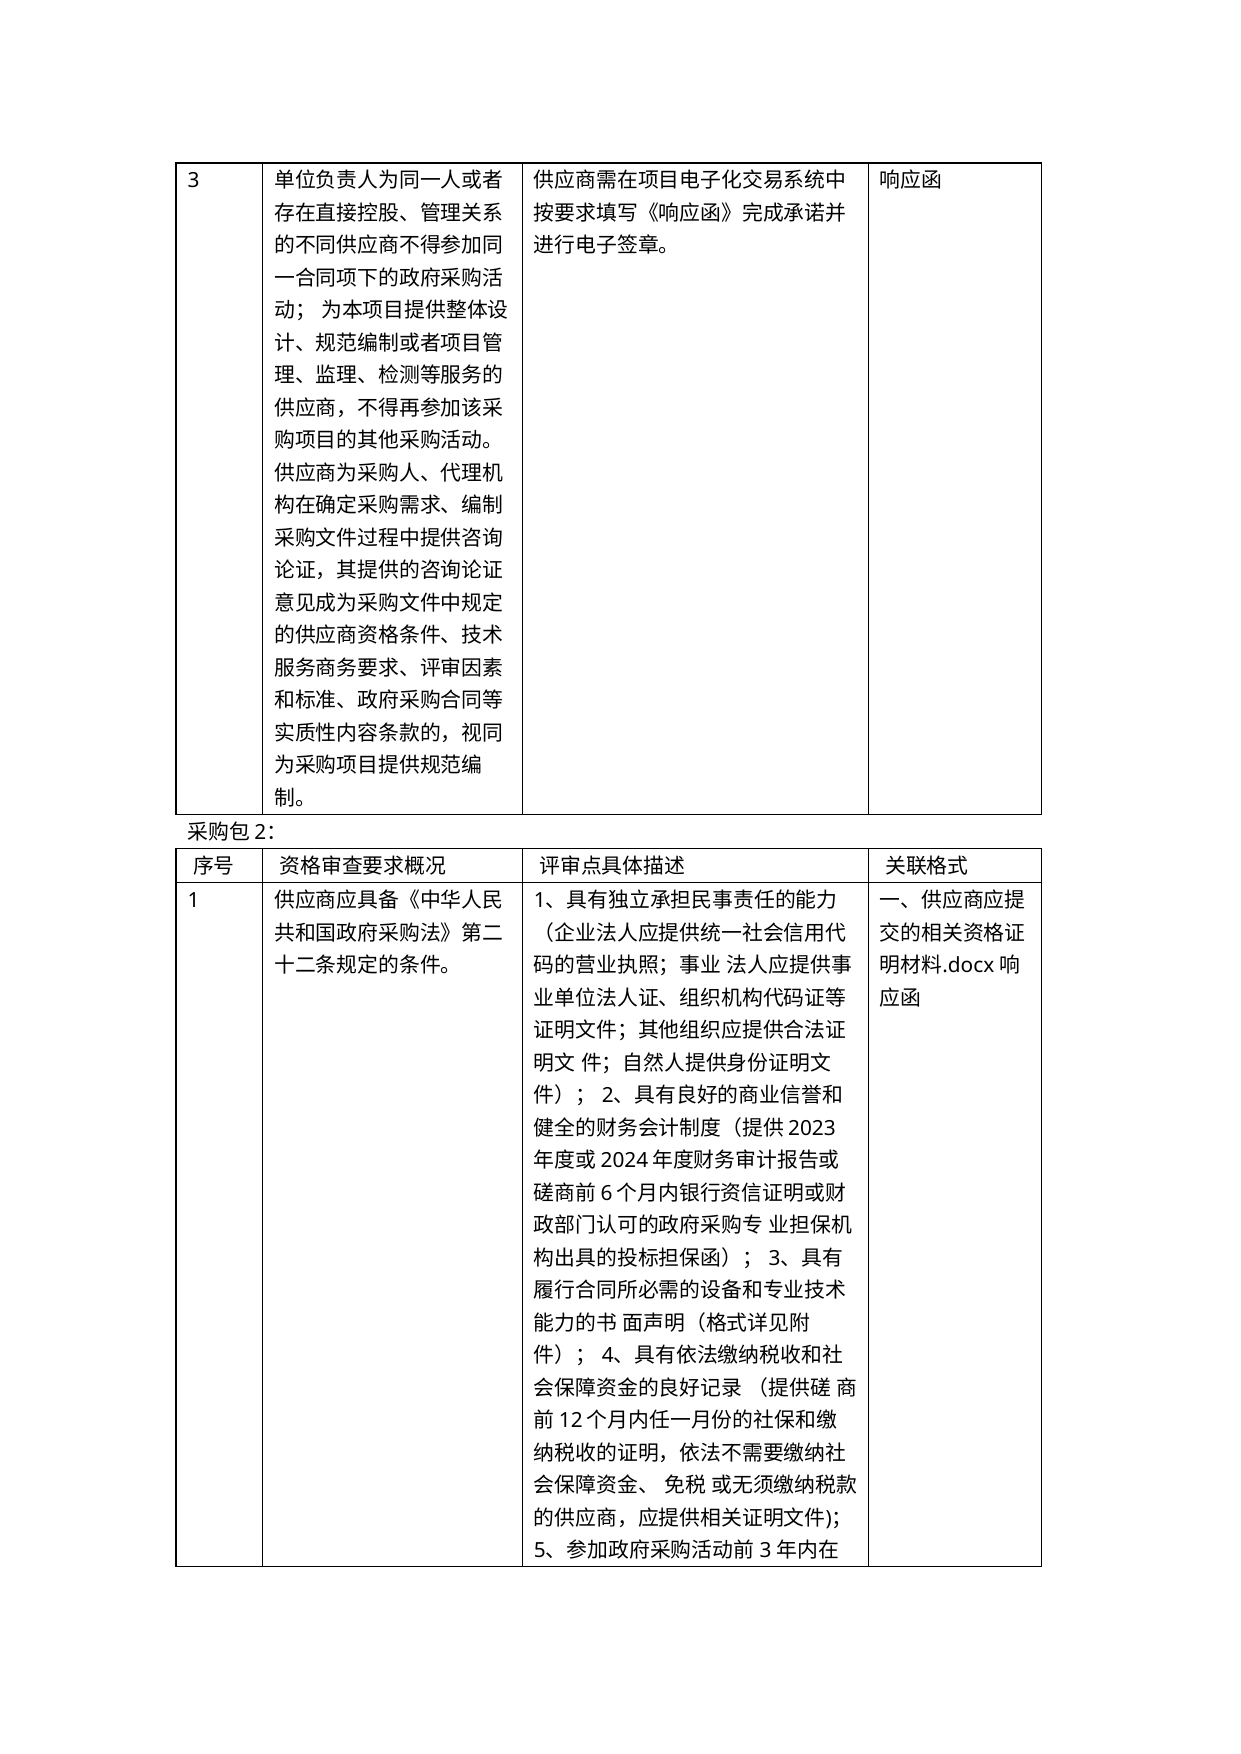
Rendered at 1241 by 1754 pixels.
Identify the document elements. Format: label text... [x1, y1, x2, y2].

table_header 关联格式 [869, 849, 1041, 882]
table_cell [263, 883, 522, 1566]
text 采购包2： [187, 815, 1053, 848]
table_cell 单位负责人为同一人或者存在直接控股、管理关系的不同供应商不得参加同一合同项下的政府采购活动； 为本项目提供整体设计、规范编制或者项目管理、监理、检测等服务的供应商，不得再参加该采购项目的其他采购活动。供应商为采购人、代理机构在确定采购需求、编制采购文件过程中提供咨询论证，其提供的咨询论证意见成为采购文件中规定的供应商资格条件、技术服务商务要求、评审因素和标准、政府采购合同等实质性内容条款的，视同为采购项目提供规范编制。 [263, 164, 522, 813]
table_cell 3 [177, 164, 262, 813]
table_header 序号 [177, 849, 262, 882]
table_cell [523, 883, 868, 1566]
table_cell 响应函 [869, 164, 1041, 813]
table_header 评审点具体描述 [523, 849, 868, 882]
table_cell 1 [177, 883, 262, 1566]
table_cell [869, 883, 1041, 1566]
table_header 资格审查要求概况 [263, 849, 522, 882]
table_cell 供应商需在项目电子化交易系统中按要求填写《响应函》完成承诺并进行电子签章。 [523, 164, 868, 813]
